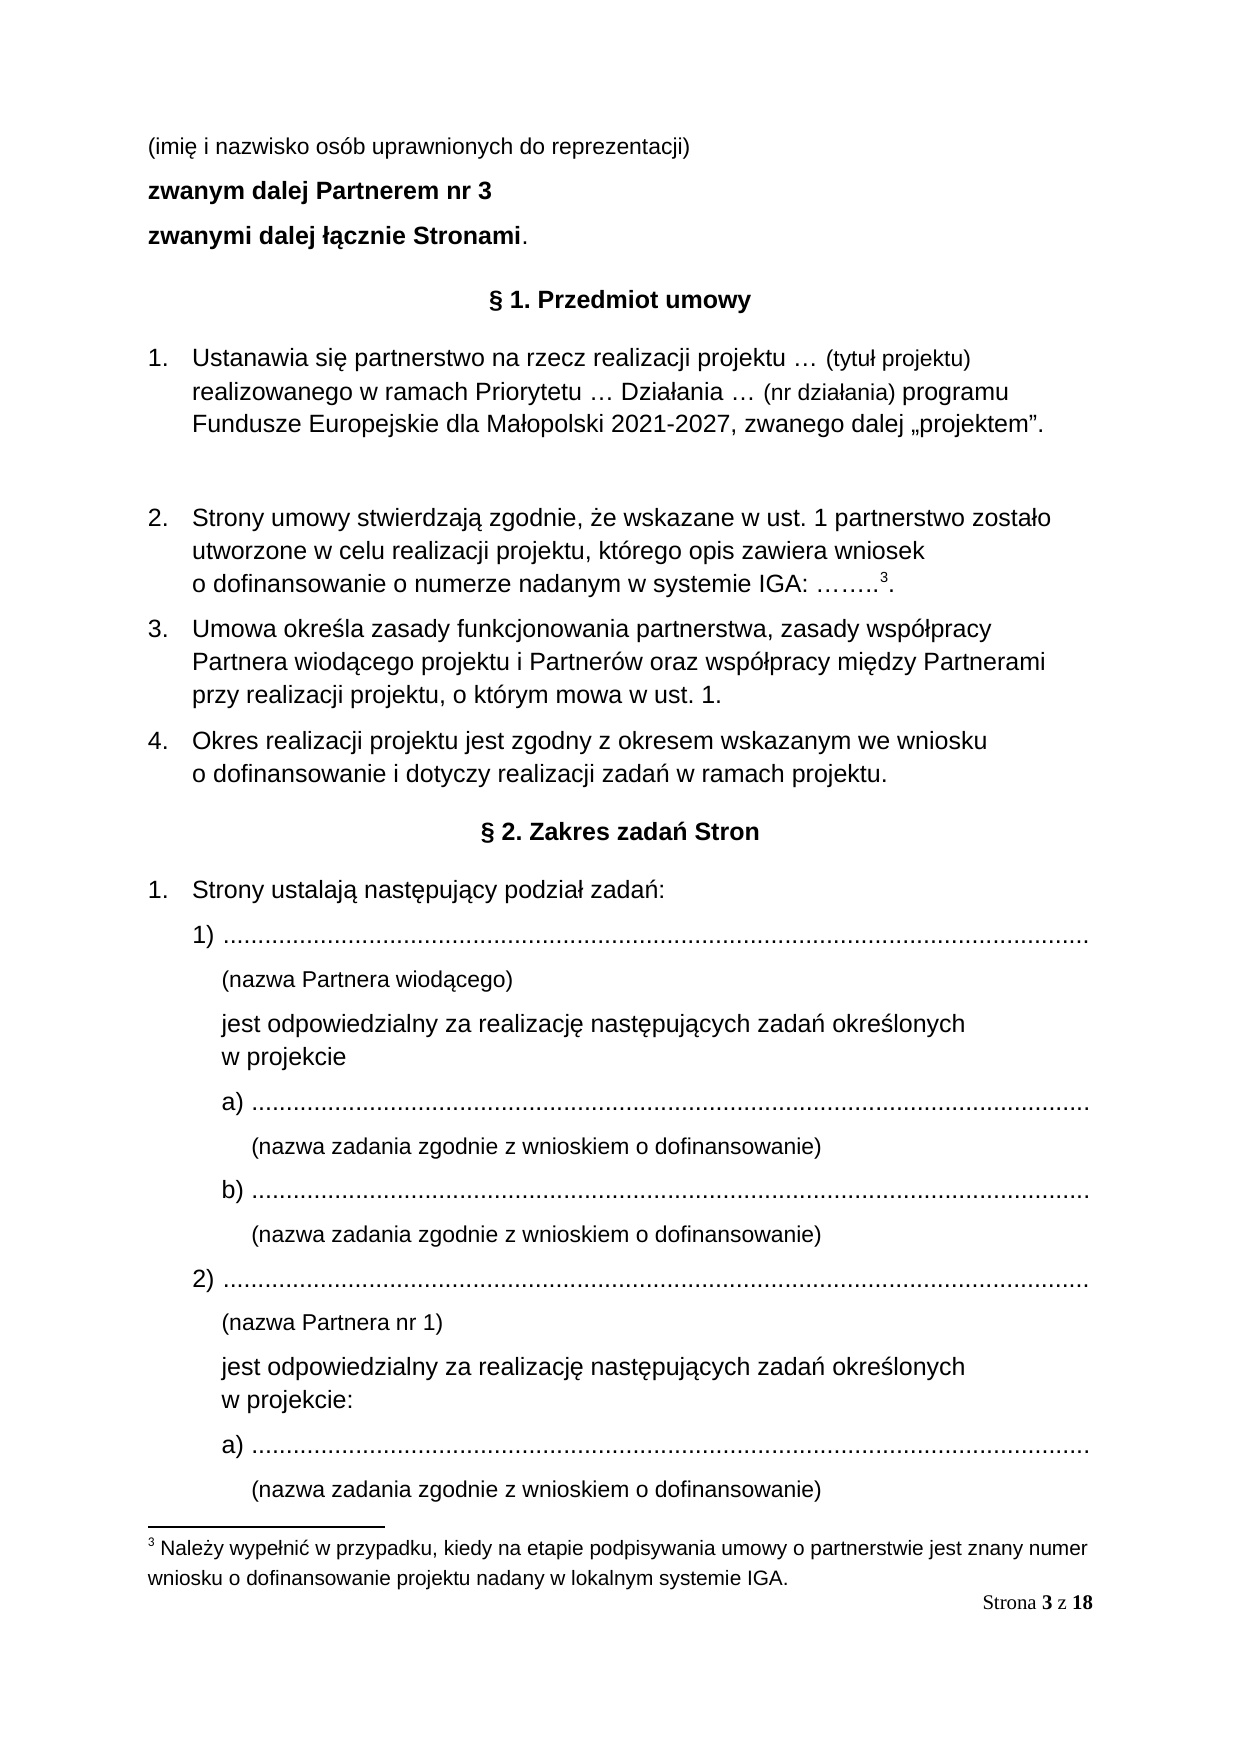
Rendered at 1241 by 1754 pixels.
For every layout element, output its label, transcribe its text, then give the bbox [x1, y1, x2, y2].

text jest odpowiedzialny za realizację następujących zadań określonych w projekcie: [221, 1352, 1093, 1414]
list Ustanawia się partnerstwo na rzecz realizacji projektu … (tytuł projektu) realizowanego w ramach Priorytetu … Działania … (nr działania) programu Fundusze Europejskie dla Małopolski 2021-2027, zwanego dalej „projektem”. [148, 343, 1093, 438]
text (imię i nazwisko osób uprawnionych do reprezentacji) [148, 133, 1093, 159]
text (nazwa Partnera wiodącego) [221, 966, 1093, 992]
list ............................................................................................................................. [192, 920, 1093, 949]
list Umowa określa zasady funkcjonowania partnerstwa, zasady współpracy Partnera wiodącego projektu i Partnerów oraz współpracy między Partnerami przy realizacji projektu, o którym mowa w ust. 1. [148, 614, 1093, 709]
list (nazwa zadania zgodnie z wnioskiem o dofinansowanie) [251, 1133, 1093, 1159]
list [221, 1430, 1093, 1459]
text zwanym dalej Partnerem nr 3 [148, 176, 1093, 204]
subtitle § 1. Przedmiot umowy [148, 285, 1093, 314]
list Strony umowy stwierdzają zgodnie, że wskazane w ust. 1 partnerstwo zostało utworzone w celu realizacji projektu, którego opis zawiera wniosek o dofinansowanie o numerze nadanym w systemie IGA: ……... [148, 503, 1093, 597]
subtitle § 2. Zakres zadań Stron [148, 817, 1093, 846]
list ............................................................................................................................. [192, 1264, 1093, 1292]
list (nazwa zadania zgodnie z wnioskiem o dofinansowanie) [251, 1476, 1093, 1502]
list ......................................................................................................................... [221, 1175, 1093, 1204]
text zwanymi dalej łącznie Stronami. [148, 221, 1093, 250]
list ......................................................................................................................... [221, 1087, 1093, 1116]
list Okres realizacji projektu jest zgodny z okresem wskazanym we wniosku o dofinansowanie i dotyczy realizacji zadań w ramach projektu. [148, 726, 1093, 788]
text (nazwa Partnera nr 1) [221, 1309, 1093, 1336]
list Strony ustalają następujący podział zadań: [148, 875, 1093, 904]
text (nazwa zadania zgodnie z wnioskiem o dofinansowanie) [251, 1221, 1093, 1247]
text jest odpowiedzialny za realizację następujących zadań określonych w projekcie [221, 1009, 1093, 1070]
